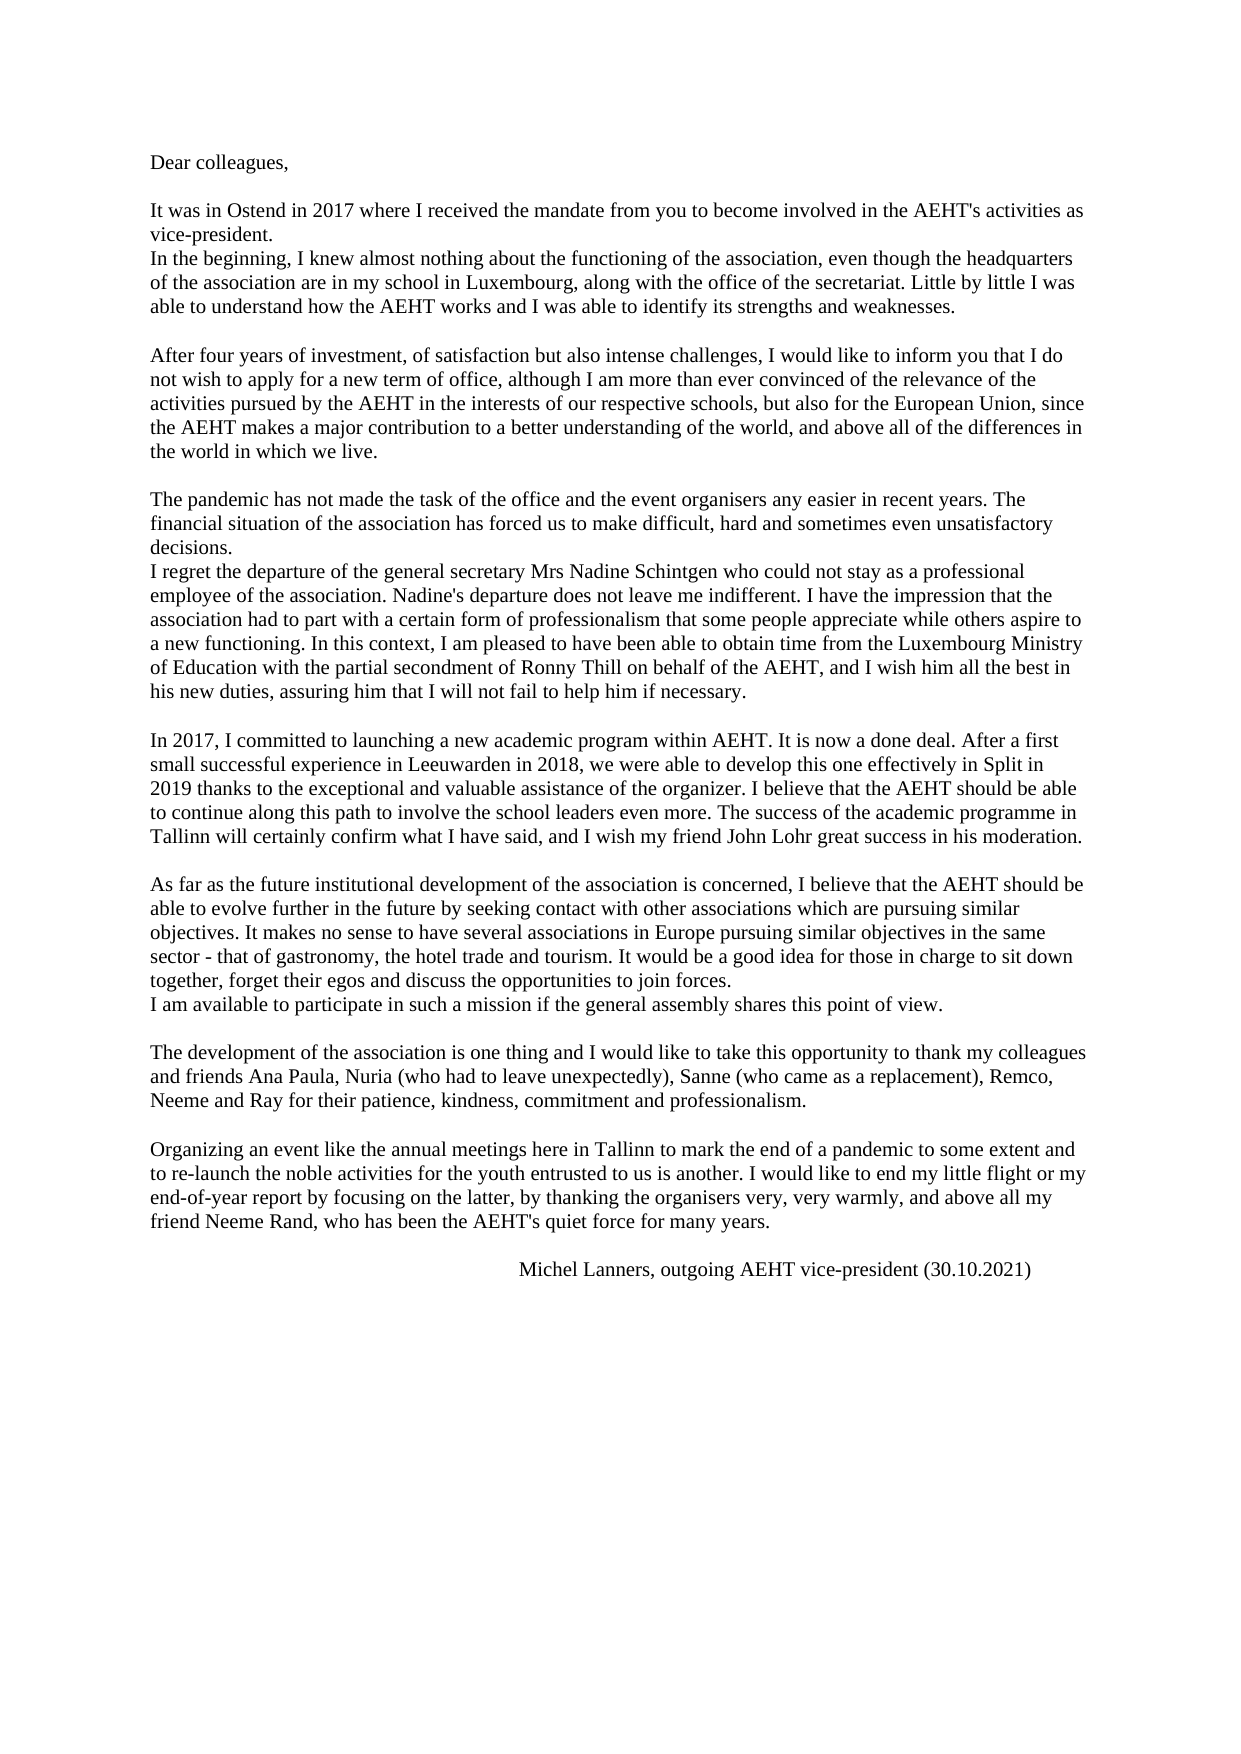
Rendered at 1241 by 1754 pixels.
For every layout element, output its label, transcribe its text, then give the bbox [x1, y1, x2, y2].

text In the beginning, I knew almost nothing about the functioning of the association, even though the headquarters of the association are in my school in Luxembourg, along with the office of the secretariat. Little by little I was able to understand how the AEHT works and I was able to identify its strengths and weaknesses. [150, 246, 1090, 318]
text Organizing an event like the annual meetings here in Tallinn to mark the end of a pandemic to some extent and to re-launch the noble activities for the youth entrusted to us is another. I would like to end my little flight or my end-of-year report by focusing on the latter, by thanking the organisers very, very warmly, and above all my friend Neeme Rand, who has been the AEHT's quiet force for many years. [150, 1137, 1090, 1233]
text After four years of investment, of satisfaction but also intense challenges, I would like to inform you that I do not wish to apply for a new term of office, although I am more than ever convinced of the relevance of the activities pursued by the AEHT in the interests of our respective schools, but also for the European Union, since the AEHT makes a major contribution to a better understanding of the world, and above all of the differences in the world in which we live. [150, 342, 1090, 463]
text The pandemic has not made the task of the office and the event organisers any easier in recent years. The financial situation of the association has forced us to make difficult, hard and sometimes even unsatisfactory decisions. [150, 487, 1090, 559]
text As far as the future institutional development of the association is concerned, I believe that the AEHT should be able to evolve further in the future by seeking contact with other associations which are pursuing similar objectives. It makes no sense to have several associations in Europe pursuing similar objectives in the same sector - that of gastronomy, the hotel trade and tourism. It would be a good idea for those in charge to sit down together, forget their egos and discuss the opportunities to join forces. [150, 872, 1090, 992]
text Dear colleagues, [150, 150, 1090, 174]
text In 2017, I committed to launching a new academic program within AEHT. It is now a done deal. After a first small successful experience in Leeuwarden in 2018, we were able to develop this one effectively in Split in 2019 thanks to the exceptional and valuable assistance of the organizer. I believe that the AEHT should be able to continue along this path to involve the school leaders even more. The success of the academic programme in Tallinn will certainly confirm what I have said, and I wish my friend John Lohr great success in his moderation. [150, 727, 1090, 848]
text I regret the departure of the general secretary Mrs Nadine Schintgen who could not stay as a professional employee of the association. Nadine's departure does not leave me indifferent. I have the impression that the association had to part with a certain form of professionalism that some people appreciate while others aspire to a new functioning. In this context, I am pleased to have been able to obtain time from the Luxembourg Ministry of Education with the partial secondment of Ronny Thill on behalf of the AEHT, and I wish him all the best in his new duties, assuring him that I will not fail to help him if necessary. [150, 559, 1090, 703]
text Michel Lanners, outgoing AEHT vice-president (30.10.2021) [445, 1257, 1090, 1281]
text I am available to participate in such a mission if the general assembly shares this point of view. [150, 992, 1090, 1016]
text It was in Ostend in 2017 where I received the mandate from you to become involved in the AEHT's activities as vice-president. [150, 198, 1090, 246]
text The development of the association is one thing and I would like to take this opportunity to thank my colleagues and friends Ana Paula, Nuria (who had to leave unexpectedly), Sanne (who came as a replacement), Remco, Neeme and Ray for their patience, kindness, commitment and professionalism. [150, 1040, 1090, 1112]
